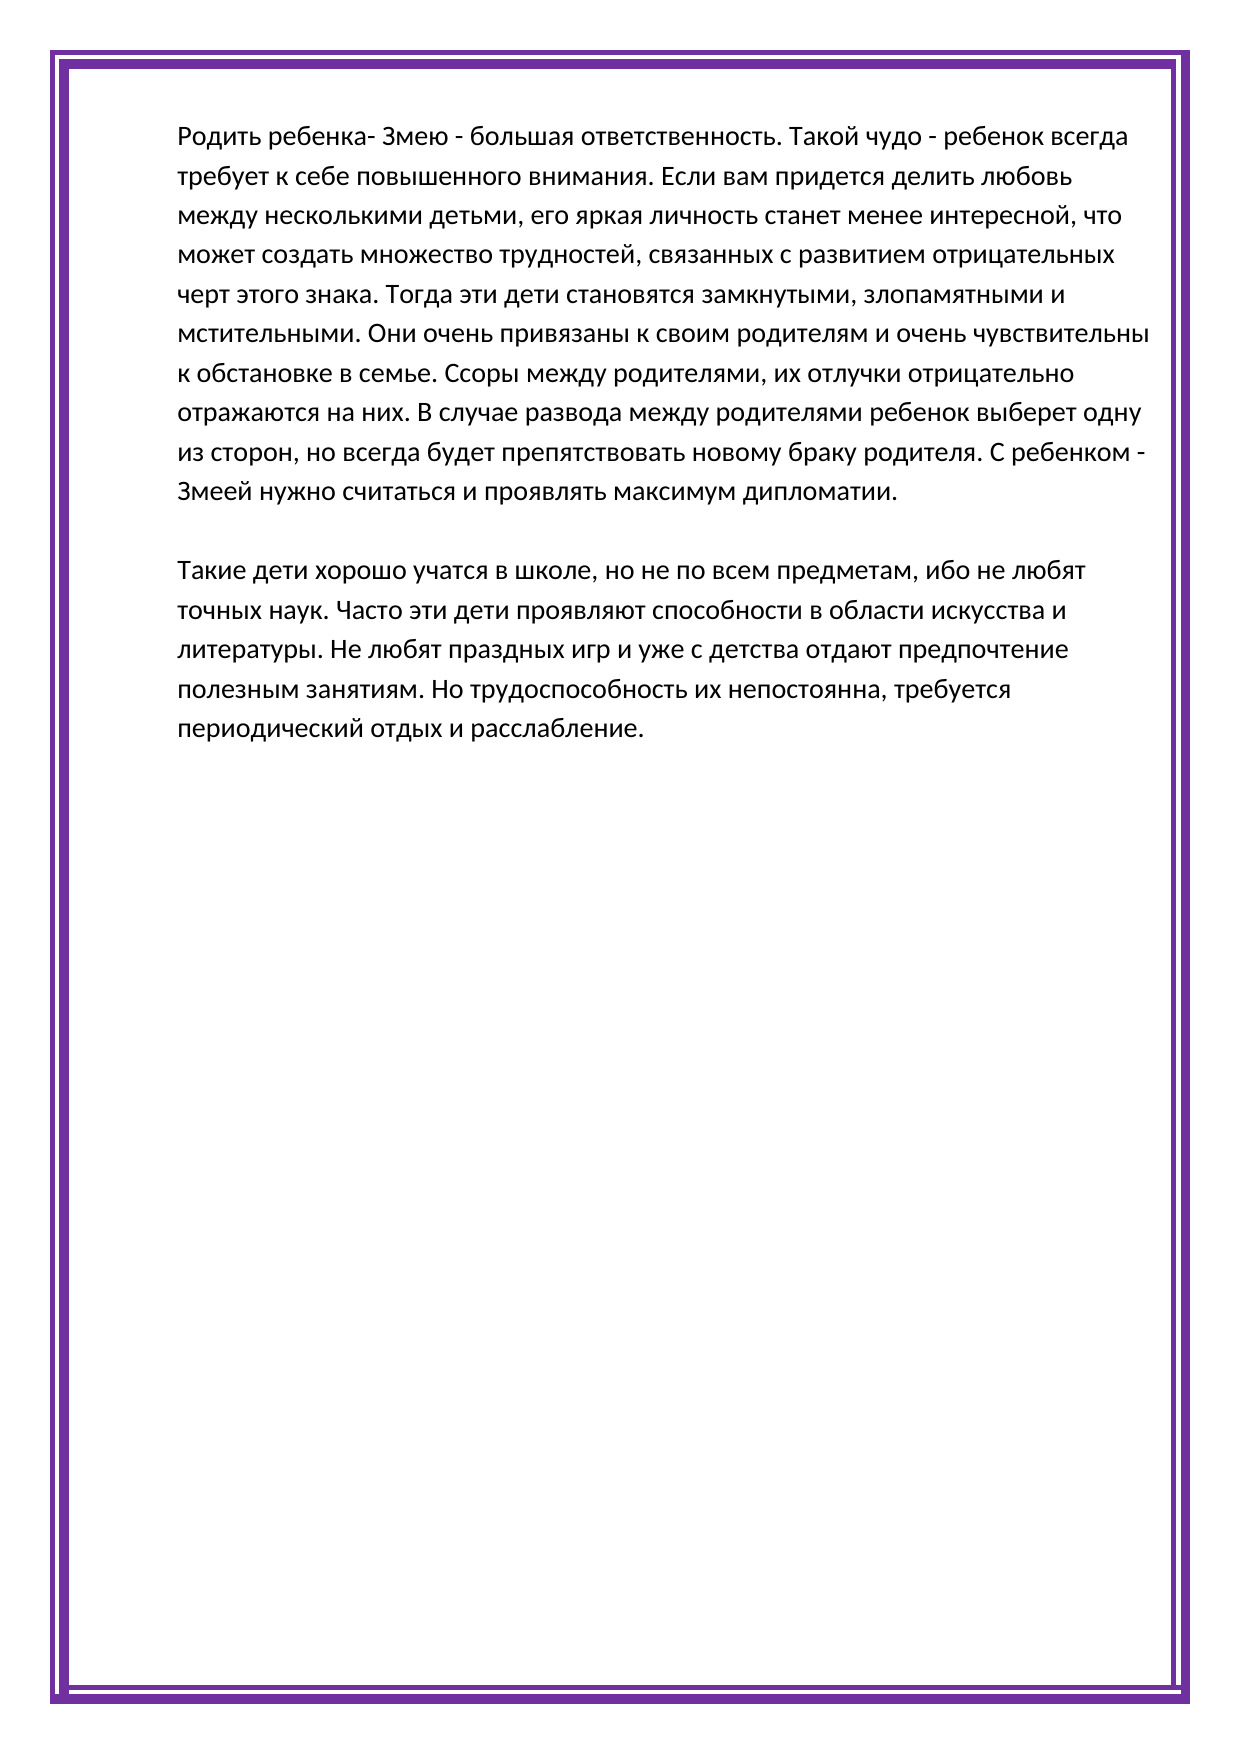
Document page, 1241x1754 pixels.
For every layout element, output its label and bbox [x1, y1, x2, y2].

text [177, 118, 1152, 744]
